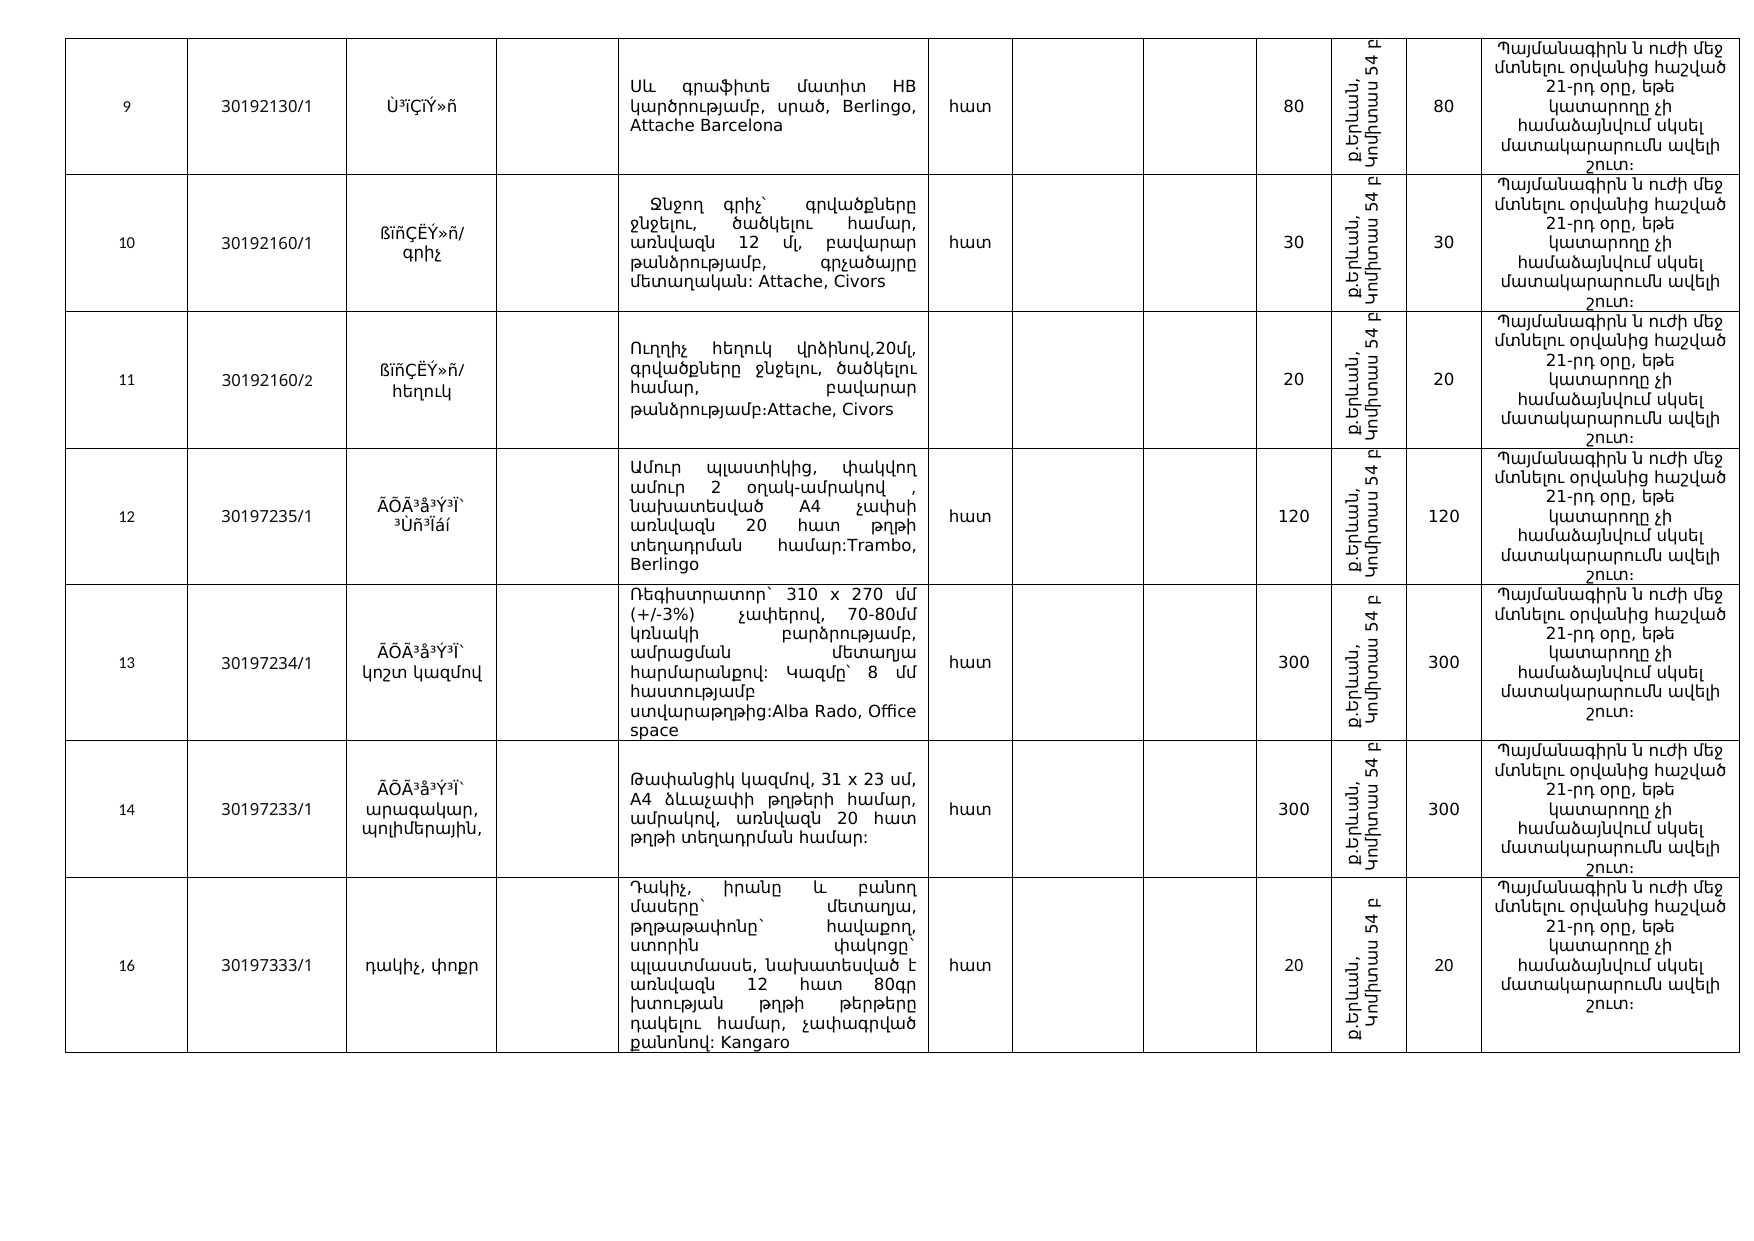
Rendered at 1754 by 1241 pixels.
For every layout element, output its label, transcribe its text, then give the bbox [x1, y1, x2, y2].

table_cell [1144, 39, 1256, 174]
table_cell ßïñÇËÝ»ñ/ գրիչ [347, 175, 496, 311]
table_cell [1013, 449, 1143, 584]
table_cell 80 [1257, 39, 1331, 174]
table_cell [497, 585, 618, 740]
table_cell [1013, 585, 1143, 740]
table_cell [1013, 39, 1143, 174]
table_cell [497, 39, 618, 174]
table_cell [1482, 878, 1739, 1052]
table_cell հատ [929, 878, 1012, 1052]
table_cell 14 [66, 741, 187, 877]
table_cell 300 [1407, 741, 1481, 877]
table_cell 9 [66, 39, 187, 174]
table_cell [1013, 741, 1143, 877]
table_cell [1482, 39, 1739, 174]
table_cell [1144, 175, 1256, 311]
table_cell հատ [929, 175, 1012, 311]
table_cell 11 [66, 312, 187, 447]
table_cell Պայմանագիրն ն ուժի մեջ մտնելու օրվանից հաշված 21-րդ օրը, եթե կատարողը չի համաձայնվում սկսել մատակարարումն ավելի շուտ։ [1482, 585, 1739, 740]
table_cell 13 [66, 585, 187, 740]
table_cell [1332, 878, 1406, 1052]
table_cell 120 [1407, 449, 1481, 584]
table_cell 30192130/1 [188, 39, 346, 174]
table_cell 30197235/1 [188, 449, 346, 584]
table_cell Թափանցիկ կազմով, 31 x 23 սմ, A4 ձևաչափի թղթերի համար, ամրակով, առնվազն 20 հատ թղթի տեղադրման համար: [619, 741, 928, 877]
table_cell 30 [1407, 175, 1481, 311]
table_cell դակիչ, փոքր [347, 878, 496, 1052]
table_cell 80 [1407, 39, 1481, 174]
table_cell ք.Երևան, Կոմիտաս 54 բ [1332, 449, 1406, 584]
table_cell Դակիչ, իրանը և բանող մասերը` մետաղյա, թղթաթափոնը` հավաքող, ստորին փակոցը` պլաստմասսե, նախատեսված է առնվազն 12 հատ 80գր խտության թղթի թերթերը դակելու համար, չափագրված քանոնով: Kangaro [619, 878, 928, 1052]
table_cell [1144, 741, 1256, 877]
table_cell 12 [66, 449, 187, 584]
table_cell Ջնջող գրիչ՝ գրվածքները ջնջելու, ծածկելու համար, առնվազն 12 մլ, բավարար թանձրությամբ, գրչածայրը մետաղական: Attache, Civors [619, 175, 928, 311]
table_cell ք.Երևան, Կոմիտաս 54 բ [1332, 175, 1406, 311]
table_cell [497, 312, 618, 447]
table_cell 30197333/1 [188, 878, 346, 1052]
table_cell ք.Երևան, Կոմիտաս 54 բ [1332, 312, 1406, 447]
table_cell Պայմանագիրն ն ուժի մեջ մտնելու օրվանից հաշված 21-րդ օրը, եթե կատարողը չի համաձայնվում սկսել մատակարարումն ավելի շուտ։ [1482, 312, 1739, 447]
table_cell [1144, 449, 1256, 584]
table_cell 20 [1407, 878, 1481, 1052]
table_cell Պայմանագիրն ն ուժի մեջ մտնելու օրվանից հաշված 21-րդ օրը, եթե կատարողը չի համաձայնվում սկսել մատակարարումն ավելի շուտ։ [1482, 741, 1739, 877]
table_cell 300 [1257, 585, 1331, 740]
table_cell [1144, 312, 1256, 447]
table_cell ÃÕÃ³å³Ý³Ï` կոշտ կազմով [347, 585, 496, 740]
table_cell [497, 175, 618, 311]
table_cell [1013, 312, 1143, 447]
table_cell [497, 449, 618, 584]
table_cell 16 [66, 878, 187, 1052]
table_cell Ռեգիստրատոր` 310 x 270 մմ (+/-3%) չափերով, 70-80մմ կռնակի բարձրությամբ, ամրացման մետաղյա հարմարանքով: Կազմը՝ 8 մմ հաստությամբ ստվարաթղթից:Alba Rado, Office space [619, 585, 928, 740]
table_cell ÃÕÃ³å³Ý³Ï` ³Ùñ³Ïáí [347, 449, 496, 584]
table_cell [929, 312, 1012, 447]
table_cell 120 [1257, 449, 1331, 584]
table_cell ßïñÇËÝ»ñ/ հեղուկ [347, 312, 496, 447]
table_cell հատ [929, 741, 1012, 877]
table_cell [1013, 878, 1143, 1052]
table_cell 300 [1407, 585, 1481, 740]
table_cell Ամուր պլաստիկից, փակվող ամուր 2 օղակ-ամրակով , նախատեսված A4 չափսի առնվազն 20 հատ թղթի տեղադրման համար:Trambo, Berlingo [619, 449, 928, 584]
table_cell Սև գրաֆիտե մատիտ HB կարծրությամբ, սրած, Berlingo, Attache Barcelona [619, 39, 928, 174]
table_cell ք.Երևան, Կոմիտաս 54 բ [1332, 741, 1406, 877]
table_cell [1013, 175, 1143, 311]
table_cell [497, 878, 618, 1052]
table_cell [1332, 39, 1406, 174]
table_cell 300 [1257, 741, 1331, 877]
table_cell [1144, 585, 1256, 740]
table_cell Ուղղիչ հեղուկ վրձինով,20մլ, գրվածքները ջնջելու, ծածկելու համար, բավարար թանձրությամբ։Attache, Civors [619, 312, 928, 447]
table_cell 30192160/2 [188, 312, 346, 447]
table_cell Պայմանագիրն ն ուժի մեջ մտնելու օրվանից հաշված 21-րդ օրը, եթե կատարողը չի համաձայնվում սկսել մատակարարումն ավելի շուտ։ [1482, 449, 1739, 584]
table_cell հատ [929, 39, 1012, 174]
table_cell 20 [1407, 312, 1481, 447]
table_cell հատ [929, 449, 1012, 584]
table_cell Ù³ïÇïÝ»ñ [347, 39, 496, 174]
table_cell հատ [929, 585, 1012, 740]
table_cell 30192160/1 [188, 175, 346, 311]
table_cell ÃÕÃ³å³Ý³Ï` արագակար, պոլիմերային, [347, 741, 496, 877]
table_cell 30 [1257, 175, 1331, 311]
table_cell [497, 741, 618, 877]
table_cell 20 [1257, 312, 1331, 447]
table_cell Պայմանագիրն ն ուժի մեջ մտնելու օրվանից հաշված 21-րդ օրը, եթե կատարողը չի համաձայնվում սկսել մատակարարումն ավելի շուտ։ [1482, 175, 1739, 311]
table_cell 30197234/1 [188, 585, 346, 740]
table_cell 10 [66, 175, 187, 311]
table_cell 30197233/1 [188, 741, 346, 877]
table_cell 20 [1257, 878, 1331, 1052]
table_cell ք.Երևան, Կոմիտաս 54 բ [1332, 585, 1406, 740]
table_cell [1144, 878, 1256, 1052]
